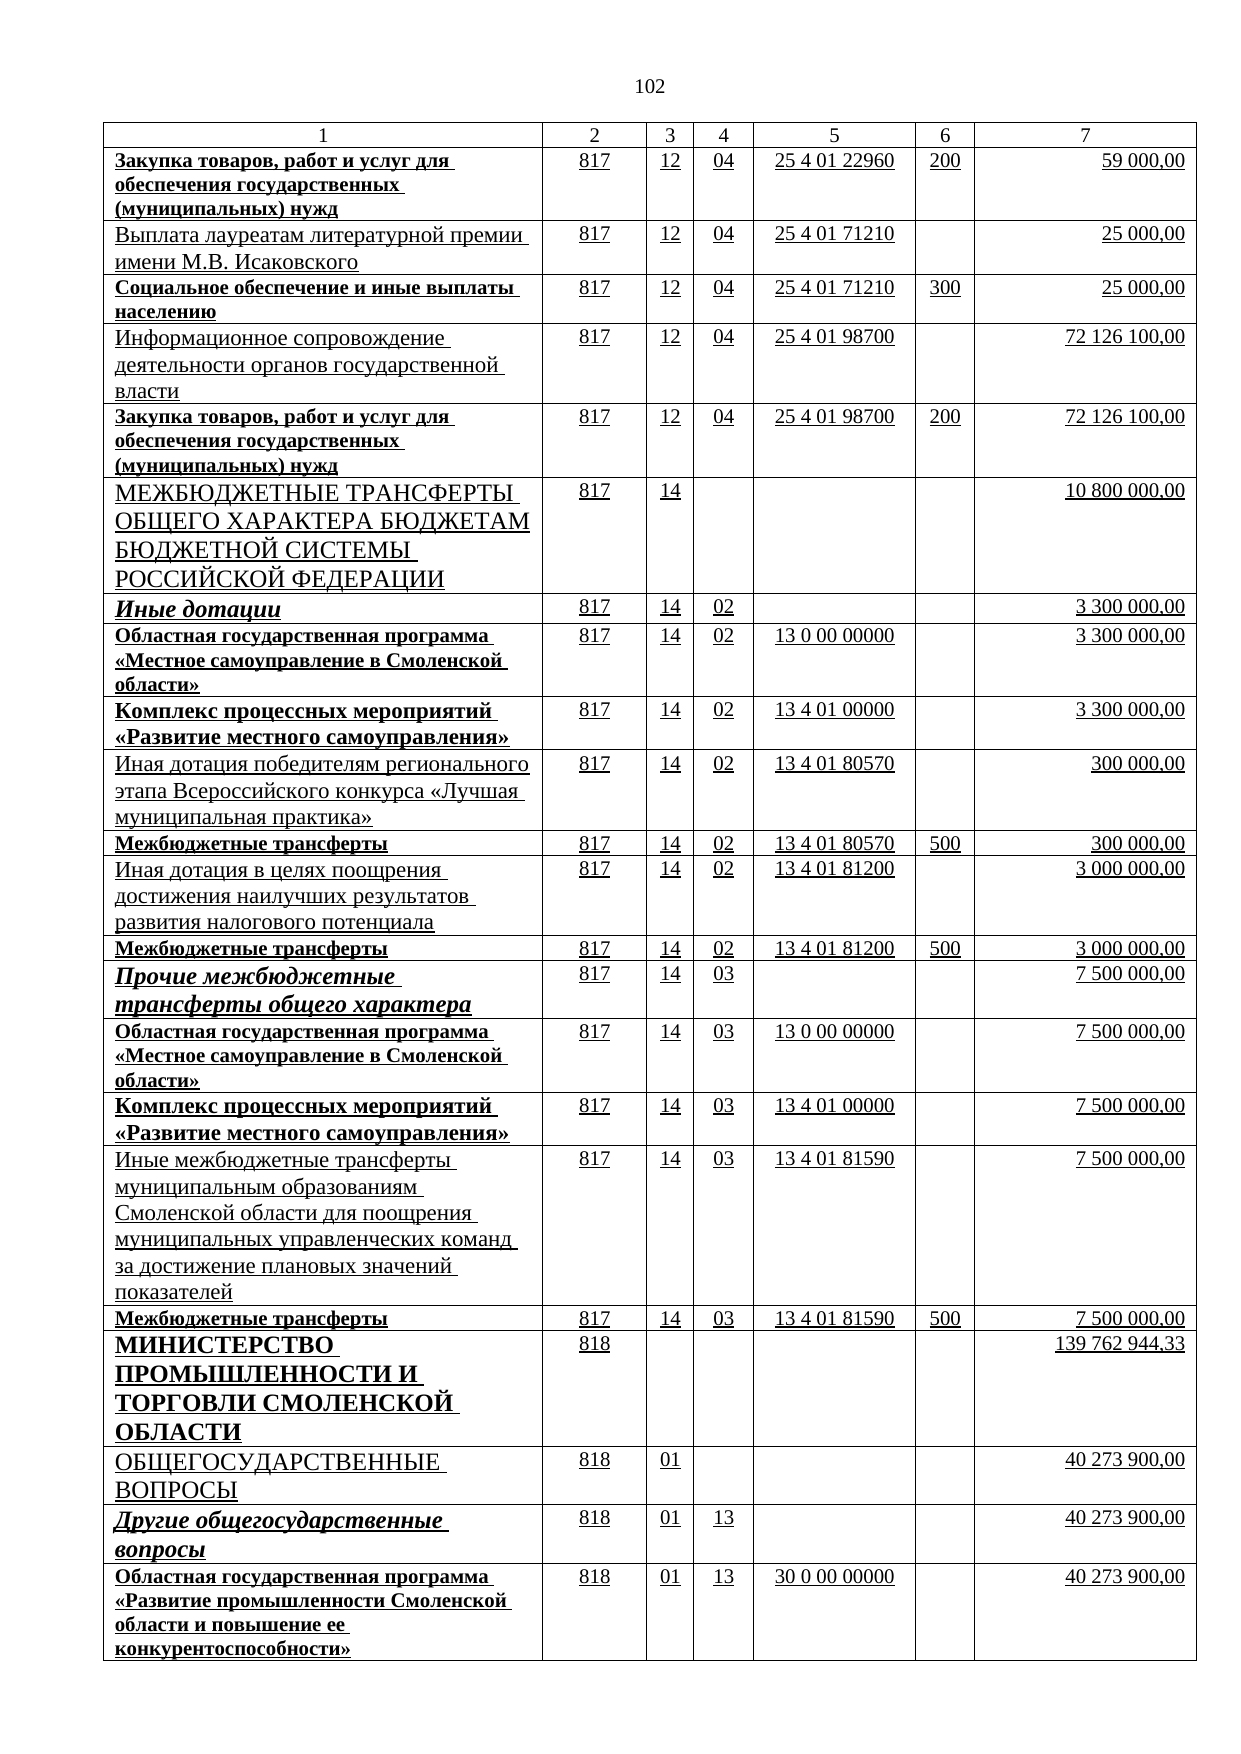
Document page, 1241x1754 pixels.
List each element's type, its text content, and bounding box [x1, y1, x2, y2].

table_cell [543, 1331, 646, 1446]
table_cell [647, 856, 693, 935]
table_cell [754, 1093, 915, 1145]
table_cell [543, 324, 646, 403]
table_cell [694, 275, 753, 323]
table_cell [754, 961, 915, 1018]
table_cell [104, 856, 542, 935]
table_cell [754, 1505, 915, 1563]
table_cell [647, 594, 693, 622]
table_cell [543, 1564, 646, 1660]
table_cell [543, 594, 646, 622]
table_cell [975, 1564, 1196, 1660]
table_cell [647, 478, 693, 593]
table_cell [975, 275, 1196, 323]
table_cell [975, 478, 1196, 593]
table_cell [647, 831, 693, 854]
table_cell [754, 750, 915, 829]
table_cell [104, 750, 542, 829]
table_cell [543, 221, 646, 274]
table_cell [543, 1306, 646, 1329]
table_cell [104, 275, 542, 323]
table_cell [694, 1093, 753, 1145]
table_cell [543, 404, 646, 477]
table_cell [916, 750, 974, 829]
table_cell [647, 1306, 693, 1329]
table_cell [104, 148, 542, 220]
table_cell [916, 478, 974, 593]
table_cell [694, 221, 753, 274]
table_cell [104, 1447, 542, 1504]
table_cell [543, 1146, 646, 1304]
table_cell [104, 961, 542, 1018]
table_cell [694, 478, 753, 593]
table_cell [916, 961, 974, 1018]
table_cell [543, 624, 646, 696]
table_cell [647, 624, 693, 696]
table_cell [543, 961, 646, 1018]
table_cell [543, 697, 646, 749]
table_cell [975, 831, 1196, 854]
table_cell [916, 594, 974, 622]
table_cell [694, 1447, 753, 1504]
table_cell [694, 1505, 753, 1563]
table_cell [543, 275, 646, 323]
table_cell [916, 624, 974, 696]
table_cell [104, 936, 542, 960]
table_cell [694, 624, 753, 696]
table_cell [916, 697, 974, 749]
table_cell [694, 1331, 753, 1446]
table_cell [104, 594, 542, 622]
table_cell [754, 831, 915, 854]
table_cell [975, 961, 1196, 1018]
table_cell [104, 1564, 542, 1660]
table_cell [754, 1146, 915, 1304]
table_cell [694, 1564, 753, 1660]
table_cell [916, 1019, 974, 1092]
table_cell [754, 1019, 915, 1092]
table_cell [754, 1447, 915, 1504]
table_header 6 [916, 123, 974, 147]
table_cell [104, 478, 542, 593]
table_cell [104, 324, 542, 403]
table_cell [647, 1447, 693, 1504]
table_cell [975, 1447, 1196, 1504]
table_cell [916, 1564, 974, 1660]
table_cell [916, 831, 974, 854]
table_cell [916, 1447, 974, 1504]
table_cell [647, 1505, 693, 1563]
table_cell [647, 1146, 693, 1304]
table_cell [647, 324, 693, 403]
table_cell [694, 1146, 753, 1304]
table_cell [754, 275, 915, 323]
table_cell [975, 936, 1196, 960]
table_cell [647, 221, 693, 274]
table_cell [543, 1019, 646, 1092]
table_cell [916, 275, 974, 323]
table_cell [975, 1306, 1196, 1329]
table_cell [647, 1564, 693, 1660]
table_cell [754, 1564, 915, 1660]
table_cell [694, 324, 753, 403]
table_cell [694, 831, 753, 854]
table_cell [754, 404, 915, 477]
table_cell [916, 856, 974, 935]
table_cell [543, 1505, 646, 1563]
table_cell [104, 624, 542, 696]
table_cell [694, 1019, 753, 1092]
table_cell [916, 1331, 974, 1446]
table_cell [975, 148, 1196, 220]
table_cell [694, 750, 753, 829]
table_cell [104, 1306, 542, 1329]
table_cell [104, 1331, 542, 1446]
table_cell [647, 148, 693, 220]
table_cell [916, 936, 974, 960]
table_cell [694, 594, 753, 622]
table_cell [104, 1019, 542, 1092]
table_header 1 [104, 123, 542, 147]
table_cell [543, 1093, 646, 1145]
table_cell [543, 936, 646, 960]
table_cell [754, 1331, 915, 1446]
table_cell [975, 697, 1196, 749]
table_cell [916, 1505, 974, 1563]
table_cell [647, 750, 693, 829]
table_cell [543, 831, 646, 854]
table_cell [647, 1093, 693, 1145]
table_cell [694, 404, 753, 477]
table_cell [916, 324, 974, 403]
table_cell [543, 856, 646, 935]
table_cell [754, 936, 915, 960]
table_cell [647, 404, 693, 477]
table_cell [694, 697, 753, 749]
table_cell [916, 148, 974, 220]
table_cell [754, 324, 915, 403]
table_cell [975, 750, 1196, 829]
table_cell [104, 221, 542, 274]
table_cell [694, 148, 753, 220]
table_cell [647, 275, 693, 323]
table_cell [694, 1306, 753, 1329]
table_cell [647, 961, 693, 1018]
table_header 5 [754, 123, 915, 147]
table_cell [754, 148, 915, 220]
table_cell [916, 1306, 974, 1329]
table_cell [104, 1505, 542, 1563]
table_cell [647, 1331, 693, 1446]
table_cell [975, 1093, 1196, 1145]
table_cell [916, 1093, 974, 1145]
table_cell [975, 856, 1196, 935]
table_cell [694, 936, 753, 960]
table_header 2 [543, 123, 646, 147]
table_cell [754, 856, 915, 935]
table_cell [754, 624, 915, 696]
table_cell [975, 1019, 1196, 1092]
table_header 4 [694, 123, 753, 147]
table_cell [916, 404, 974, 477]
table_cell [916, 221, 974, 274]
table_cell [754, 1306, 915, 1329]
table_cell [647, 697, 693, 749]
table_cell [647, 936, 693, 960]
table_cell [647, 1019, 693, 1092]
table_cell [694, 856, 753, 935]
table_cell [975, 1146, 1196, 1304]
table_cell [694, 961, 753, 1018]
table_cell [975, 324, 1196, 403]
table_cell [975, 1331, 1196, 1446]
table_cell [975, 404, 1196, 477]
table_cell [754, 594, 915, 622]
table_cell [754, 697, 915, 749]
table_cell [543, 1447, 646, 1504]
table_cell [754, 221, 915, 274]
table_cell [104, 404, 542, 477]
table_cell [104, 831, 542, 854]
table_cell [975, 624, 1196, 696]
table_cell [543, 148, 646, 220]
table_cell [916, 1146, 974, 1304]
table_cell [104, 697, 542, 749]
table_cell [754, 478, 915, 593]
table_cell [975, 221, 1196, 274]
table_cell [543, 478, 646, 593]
table_header 3 [647, 123, 693, 147]
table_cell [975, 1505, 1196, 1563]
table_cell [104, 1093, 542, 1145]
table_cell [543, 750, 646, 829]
table_header 7 [975, 123, 1196, 147]
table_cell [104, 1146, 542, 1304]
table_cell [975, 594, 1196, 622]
